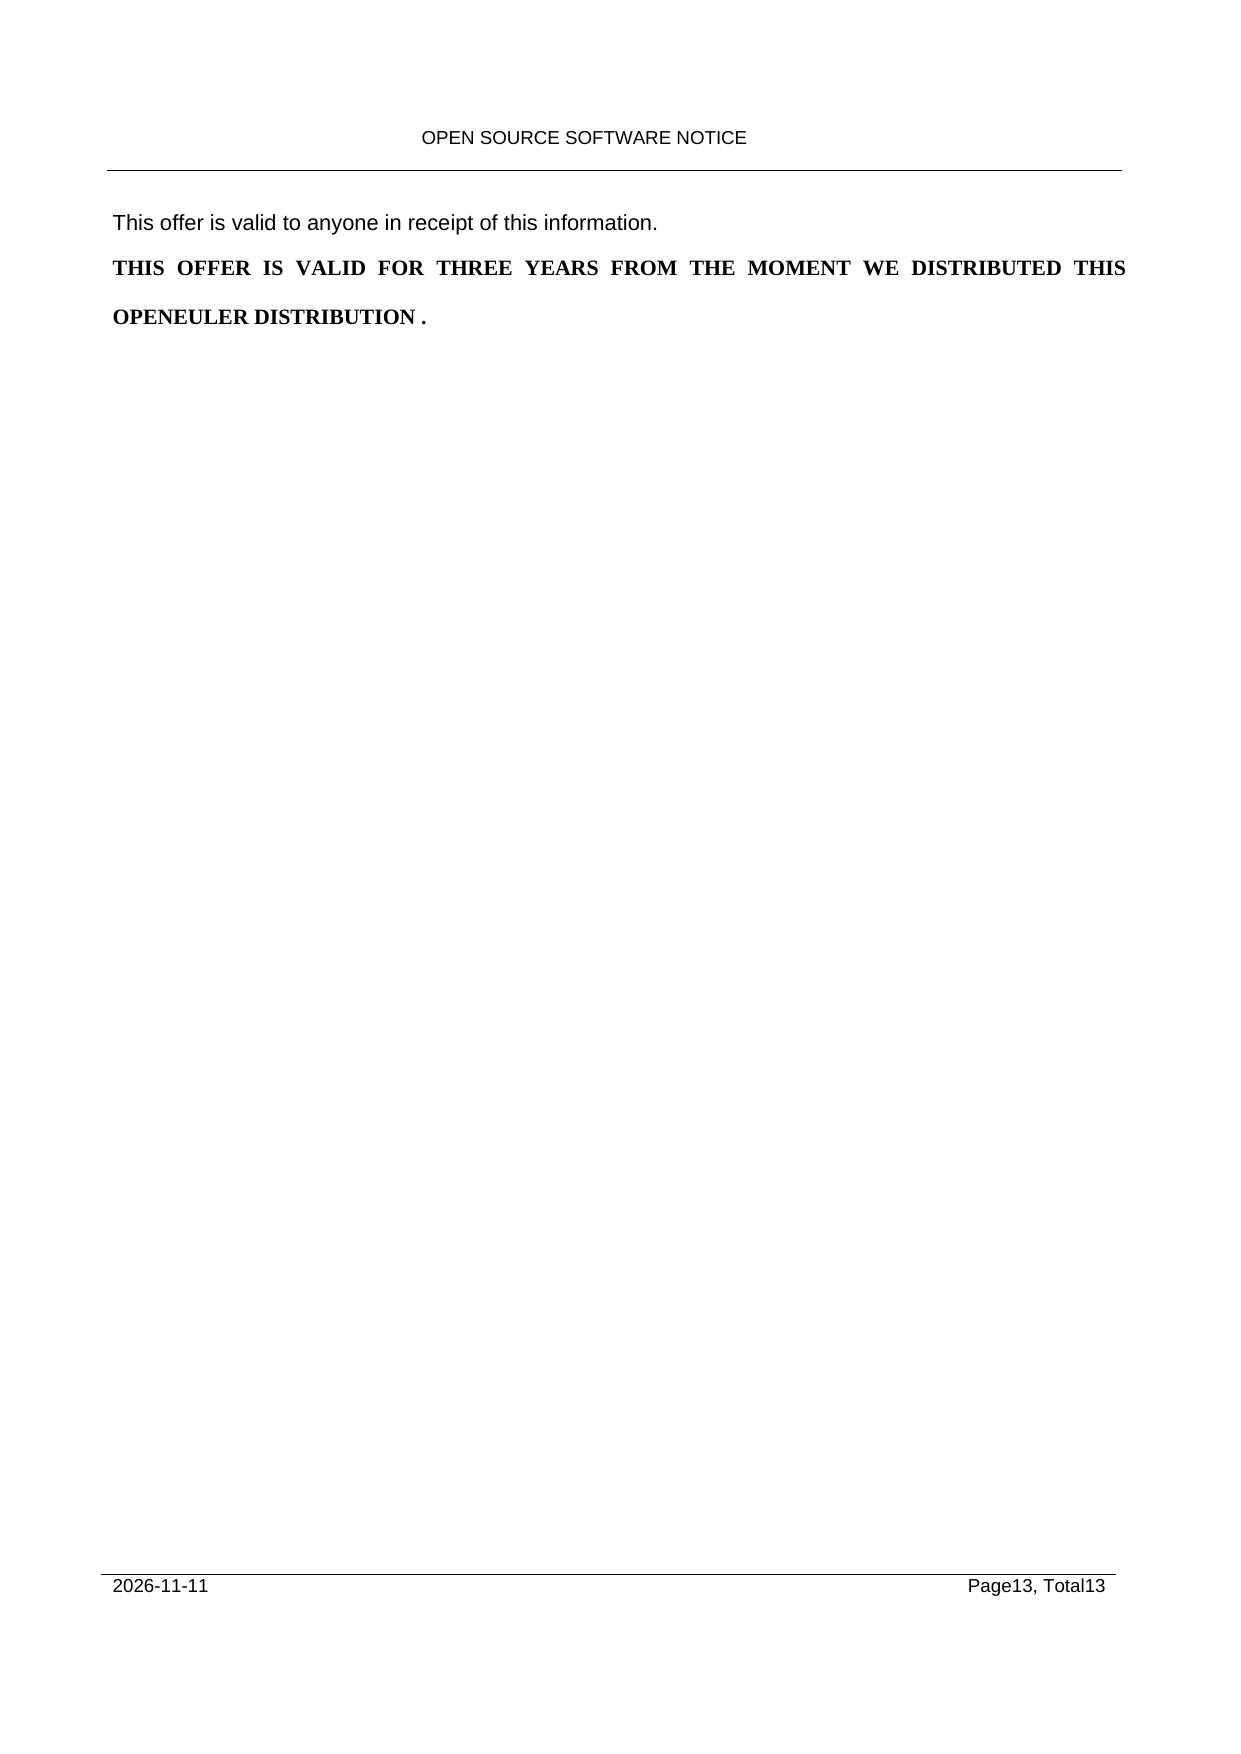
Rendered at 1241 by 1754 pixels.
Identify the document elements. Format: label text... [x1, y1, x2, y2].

text This offer is valid to anyone in receipt of this information. [112, 206, 1128, 239]
text THIS OFFER IS VALID FOR THREE YEARS FROM THE MOMENT WE DISTRIBUTED THIS OPENEULER DISTRIBUTION . [112, 251, 1128, 333]
